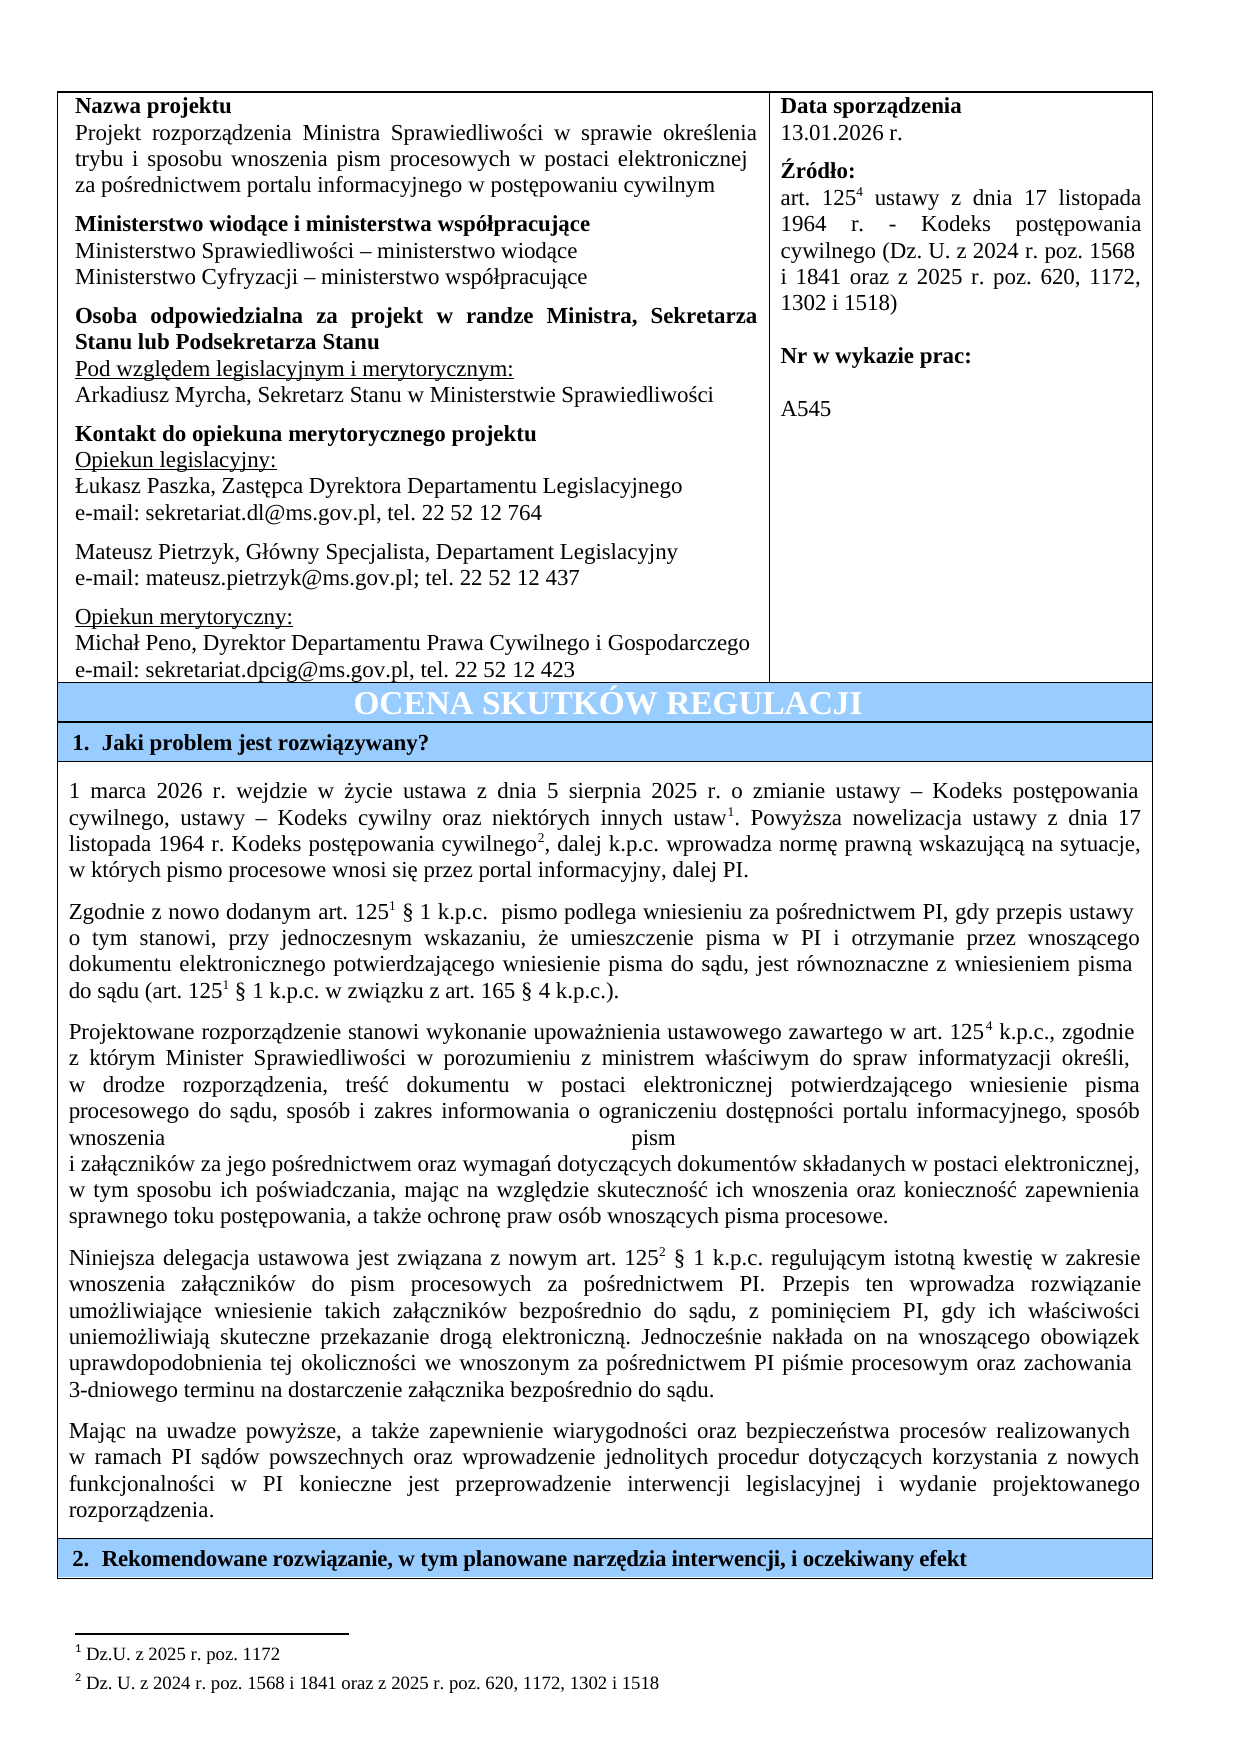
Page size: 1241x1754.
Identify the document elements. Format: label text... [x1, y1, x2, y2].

table_header Nazwa projektu Projekt rozporządzenia Ministra Sprawiedliwości w sprawie określenia trybu i sposobu wnoszenia pism procesowych w postaci elektronicznej za pośrednictwem portalu informacyjnego w postępowaniu cywilnym Ministerstwo wiodące i ministerstwa współpracujące Ministerstwo Sprawiedliwości – ministerstwo wiodące Ministerstwo Cyfryzacji – ministerstwo współpracujące Osoba odpowiedzialna za projekt w randze Ministra, Sekretarza Stanu lub Podsekretarza Stanu Pod względem legislacyjnym i merytorycznym: Arkadiusz Myrcha, Sekretarz Stanu w Ministerstwie Sprawiedliwości Kontakt do opiekuna merytorycznego projektu Opiekun legislacyjny: Łukasz Paszka, Zastępca Dyrektora Departamentu Legislacyjnego e-mail: sekretariat.dl@ms.gov.pl, tel. 22 52 12 764 Mateusz Pietrzyk, Główny Specjalista, Departament Legislacyjny e-mail: mateusz.pietrzyk@ms.gov.pl; tel. 22 52 12 437 Opiekun merytoryczny: Michał Peno, Dyrektor Departamentu Prawa Cywilnego i Gospodarczego e-mail: sekretariat.dpcig@ms.gov.pl, tel. 22 52 12 423 [58, 93, 769, 682]
table_cell OCENA SKUTKÓW REGULACJI [58, 683, 1152, 721]
table_cell Rekomendowane rozwiązanie, w tym planowane narzędzia interwencji, i oczekiwany efekt [58, 1539, 1152, 1577]
table_cell Jaki problem jest rozwiązywany? [58, 723, 1152, 761]
table_cell 1 marca 2026 r. wejdzie w życie ustawa z dnia 5 sierpnia 2025 r. o zmianie ustawy – Kodeks postępowania cywilnego, ustawy – Kodeks cywilny oraz niektórych innych ustaw. Powyższa nowelizacja ustawy z dnia 17 listopada 1964 r. Kodeks postępowania cywilnego, dalej k.p.c. wprowadza normę prawną wskazującą na sytuacje, w których pismo procesowe wnosi się przez portal informacyjny, dalej PI. Zgodnie z nowo dodanym art. 1251 § 1 k.p.c. pismo podlega wniesieniu za pośrednictwem PI, gdy przepis ustawy o tym stanowi, przy jednoczesnym wskazaniu, że umieszczenie pisma w PI i otrzymanie przez wnoszącego dokumentu elektronicznego potwierdzającego wniesienie pisma do sądu, jest równoznaczne z wniesieniem pisma do sądu (art. 1251 § 1 k.p.c. w związku z art. 165 § 4 k.p.c.). Projektowane rozporządzenie stanowi wykonanie upoważnienia ustawowego zawartego w art. 1254 k.p.c., zgodnie z którym Minister Sprawiedliwości w porozumieniu z ministrem właściwym do spraw informatyzacji określi, w drodze rozporządzenia, treść dokumentu w postaci elektronicznej potwierdzającego wniesienie pisma procesowego do sądu, sposób i zakres informowania o ograniczeniu dostępności portalu informacyjnego, sposób wnoszenia pism i załączników za jego pośrednictwem oraz wymagań dotyczących dokumentów składanych w postaci elektronicznej, w tym sposobu ich poświadczania, mając na względzie skuteczność ich wnoszenia oraz konieczność zapewnienia sprawnego toku postępowania, a także ochronę praw osób wnoszących pisma procesowe. Niniejsza delegacja ustawowa jest związana z nowym art. 1252 § 1 k.p.c. regulującym istotną kwestię w zakresie wnoszenia załączników do pism procesowych za pośrednictwem PI. Przepis ten wprowadza rozwiązanie umożliwiające wniesienie takich załączników bezpośrednio do sądu, z pominięciem PI, gdy ich właściwości uniemożliwiają skuteczne przekazanie drogą elektroniczną. Jednocześnie nakłada on na wnoszącego obowiązek uprawdopodobnienia tej okoliczności we wnoszonym za pośrednictwem PI piśmie procesowym oraz zachowania 3-dniowego terminu na dostarczenie załącznika bezpośrednio do sądu. Mając na uwadze powyższe, a także zapewnienie wiarygodności oraz bezpieczeństwa procesów realizowanych w ramach PI sądów powszechnych oraz wprowadzenie jednolitych procedur dotyczących korzystania z nowych funkcjonalności w PI konieczne jest przeprowadzenie interwencji legislacyjnej i wydanie projektowanego rozporządzenia. [58, 762, 1152, 1537]
table_header Data sporządzenia r. Źródło: art. 1254 ustawy z dnia 17 listopada 1964 r. - Kodeks postępowania cywilnego (Dz. U. z 2024 r. poz. 1568 i 1841 oraz z 2025 r. poz. 620, 1172, 1302 i 1518) Nr w wykazie prac: A545 [770, 93, 1152, 682]
